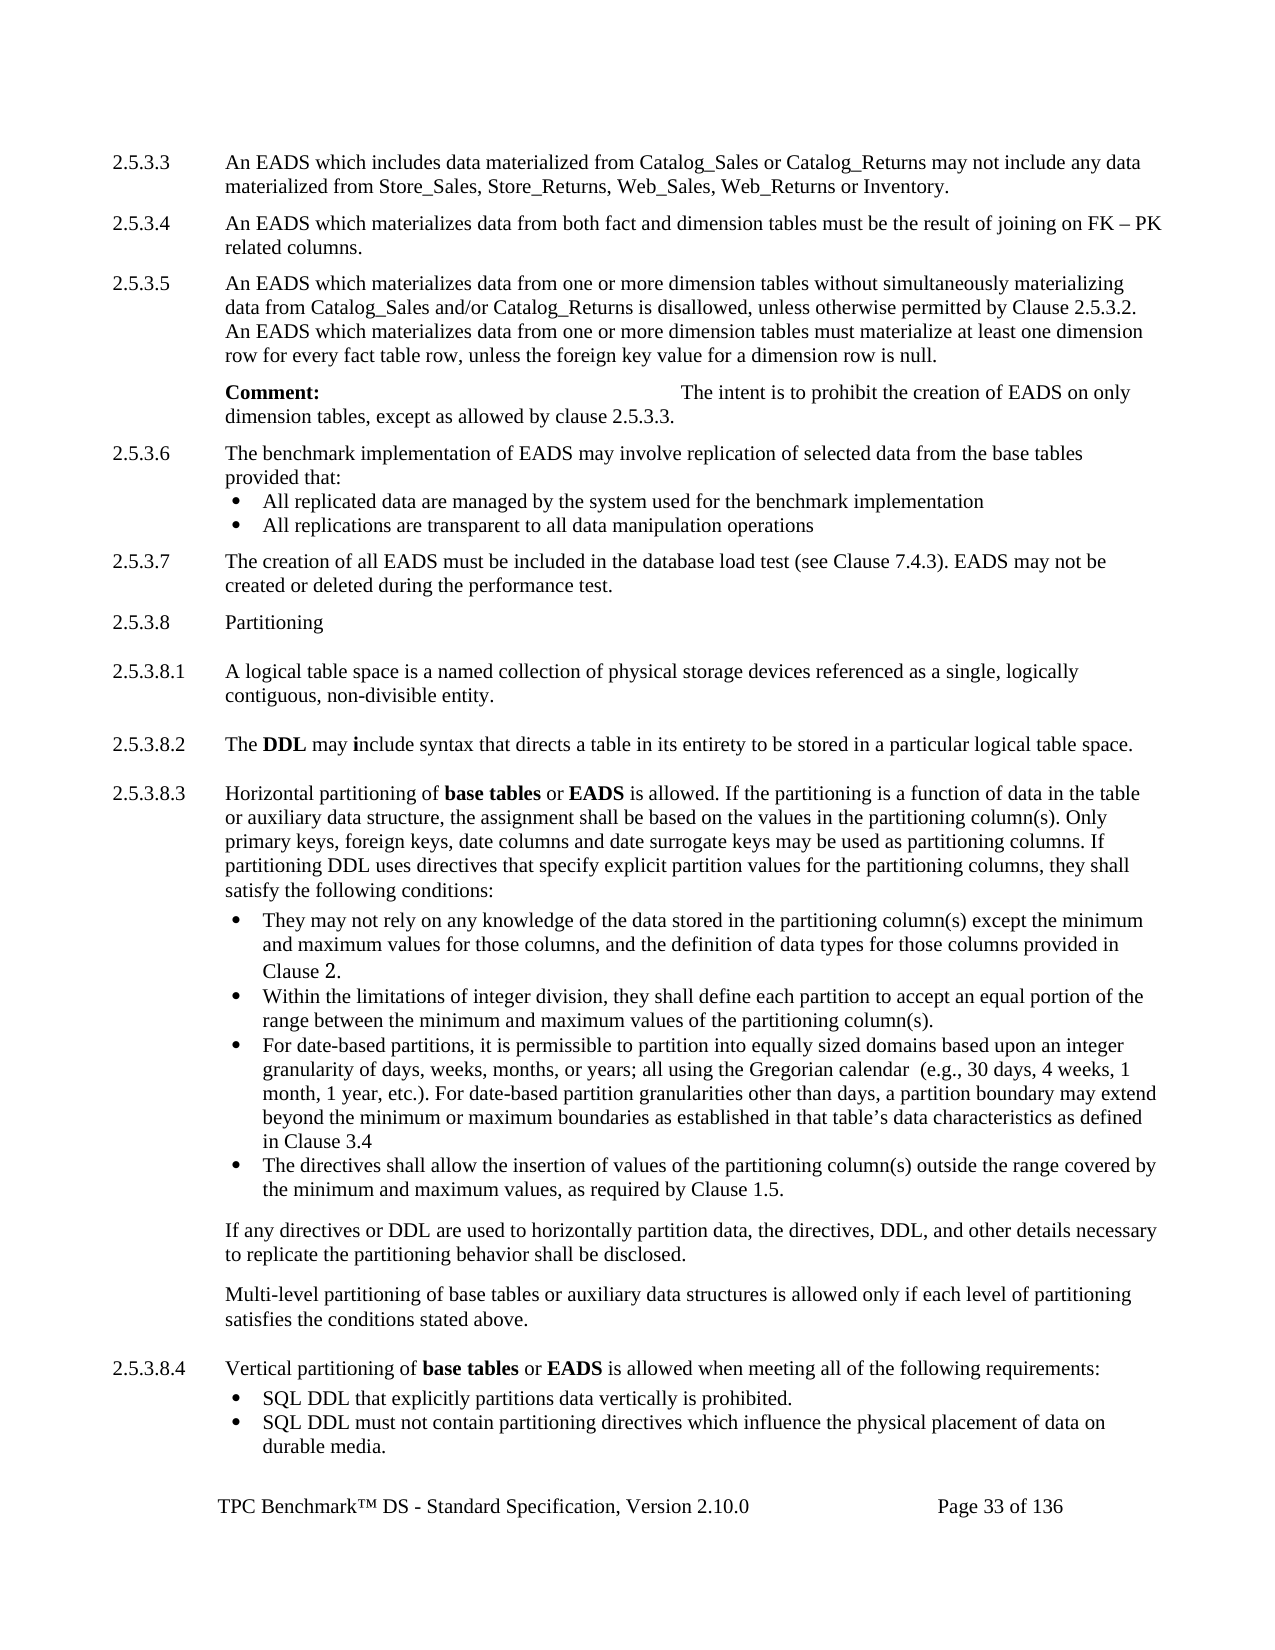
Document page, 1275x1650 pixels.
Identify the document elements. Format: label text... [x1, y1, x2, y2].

text An EADS which materializes data from both fact and dimension tables must be the result of joining on FK – PK related columns. [112, 211, 1162, 259]
list The directives shall allow the insertion of values of the partitioning column(s) outside the range covered by the minimum and maximum values, as required by Clause 1.5. [232, 1153, 1162, 1201]
text Partitioning [112, 610, 1162, 634]
text If any directives or DDL are used to horizontally partition data, the directives, DDL, and other details necessary to replicate the partitioning behavior shall be disclosed. [225, 1218, 1162, 1266]
list They may not rely on any knowledge of the data stored in the partitioning column(s) except the minimum and maximum values for those columns, and the definition of data types for those columns provided in Clause 2. [232, 908, 1162, 984]
text Multi-level partitioning of base tables or auxiliary data structures is allowed only if each level of partitioning satisfies the conditions stated above. [225, 1282, 1162, 1331]
list Within the limitations of integer division, they shall define each partition to accept an equal portion of the range between the minimum and maximum values of the partitioning column(s). [232, 984, 1162, 1032]
subtitle Vertical partitioning of base tables or EADS is allowed when meeting all of the following requirements: [112, 1356, 1162, 1379]
list SQL DDL that explicitly partitions data vertically is prohibited. [232, 1386, 1162, 1410]
list All replications are transparent to all data manipulation operations [232, 513, 1162, 537]
list For date-based partitions, it is permissible to partition into equally sized domains based upon an integer granularity of days, weeks, months, or years; all using the Gregorian calendar (e.g., 30 days, 4 weeks, 1 month, 1 year, etc.). For date-based partition granularities other than days, a partition boundary may extend beyond the minimum or maximum boundaries as established in that table’s data characteristics as defined in Clause 3.4 [232, 1032, 1162, 1153]
subtitle The DDL may include syntax that directs a table in its entirety to be stored in a particular logical table space. [112, 732, 1162, 756]
text An EADS which includes data materialized from Catalog_Sales or Catalog_Returns may not include any data materialized from Store_Sales, Store_Returns, Web_Sales, Web_Returns or Inventory. [112, 150, 1162, 198]
list All replicated data are managed by the system used for the benchmark implementation [232, 489, 1162, 513]
subtitle A logical table space is a named collection of physical storage devices referenced as a single, logically contiguous, non-divisible entity. [112, 659, 1162, 707]
text An EADS which materializes data from one or more dimension tables without simultaneously materializing data from Catalog_Sales and/or Catalog_Returns is disallowed, unless otherwise permitted by Clause 2.5.3.2. An EADS which materializes data from one or more dimension tables must materialize at least one dimension row for every fact table row, unless the foreign key value for a dimension row is null. [112, 271, 1162, 367]
text The benchmark implementation of EADS may involve replication of selected data from the base tables provided that: [112, 441, 1162, 489]
list SQL DDL must not contain partitioning directives which influence the physical placement of data on durable media. [232, 1410, 1162, 1458]
subtitle Horizontal partitioning of base tables or EADS is allowed. If the partitioning is a function of data in the table or auxiliary data structure, the assignment shall be based on the values in the partitioning column(s). Only primary keys, foreign keys, date columns and date surrogate keys may be used as partitioning columns. If partitioning DDL uses directives that specify explicit partition values for the partitioning columns, they shall satisfy the following conditions: [112, 781, 1162, 902]
text The intent is to prohibit the creation of EADS on only dimension tables, except as allowed by clause 2.5.3.3. [225, 380, 1162, 428]
text The creation of all EADS must be included in the database load test (see Clause 7.4.3). EADS may not be created or deleted during the performance test. [112, 549, 1162, 597]
